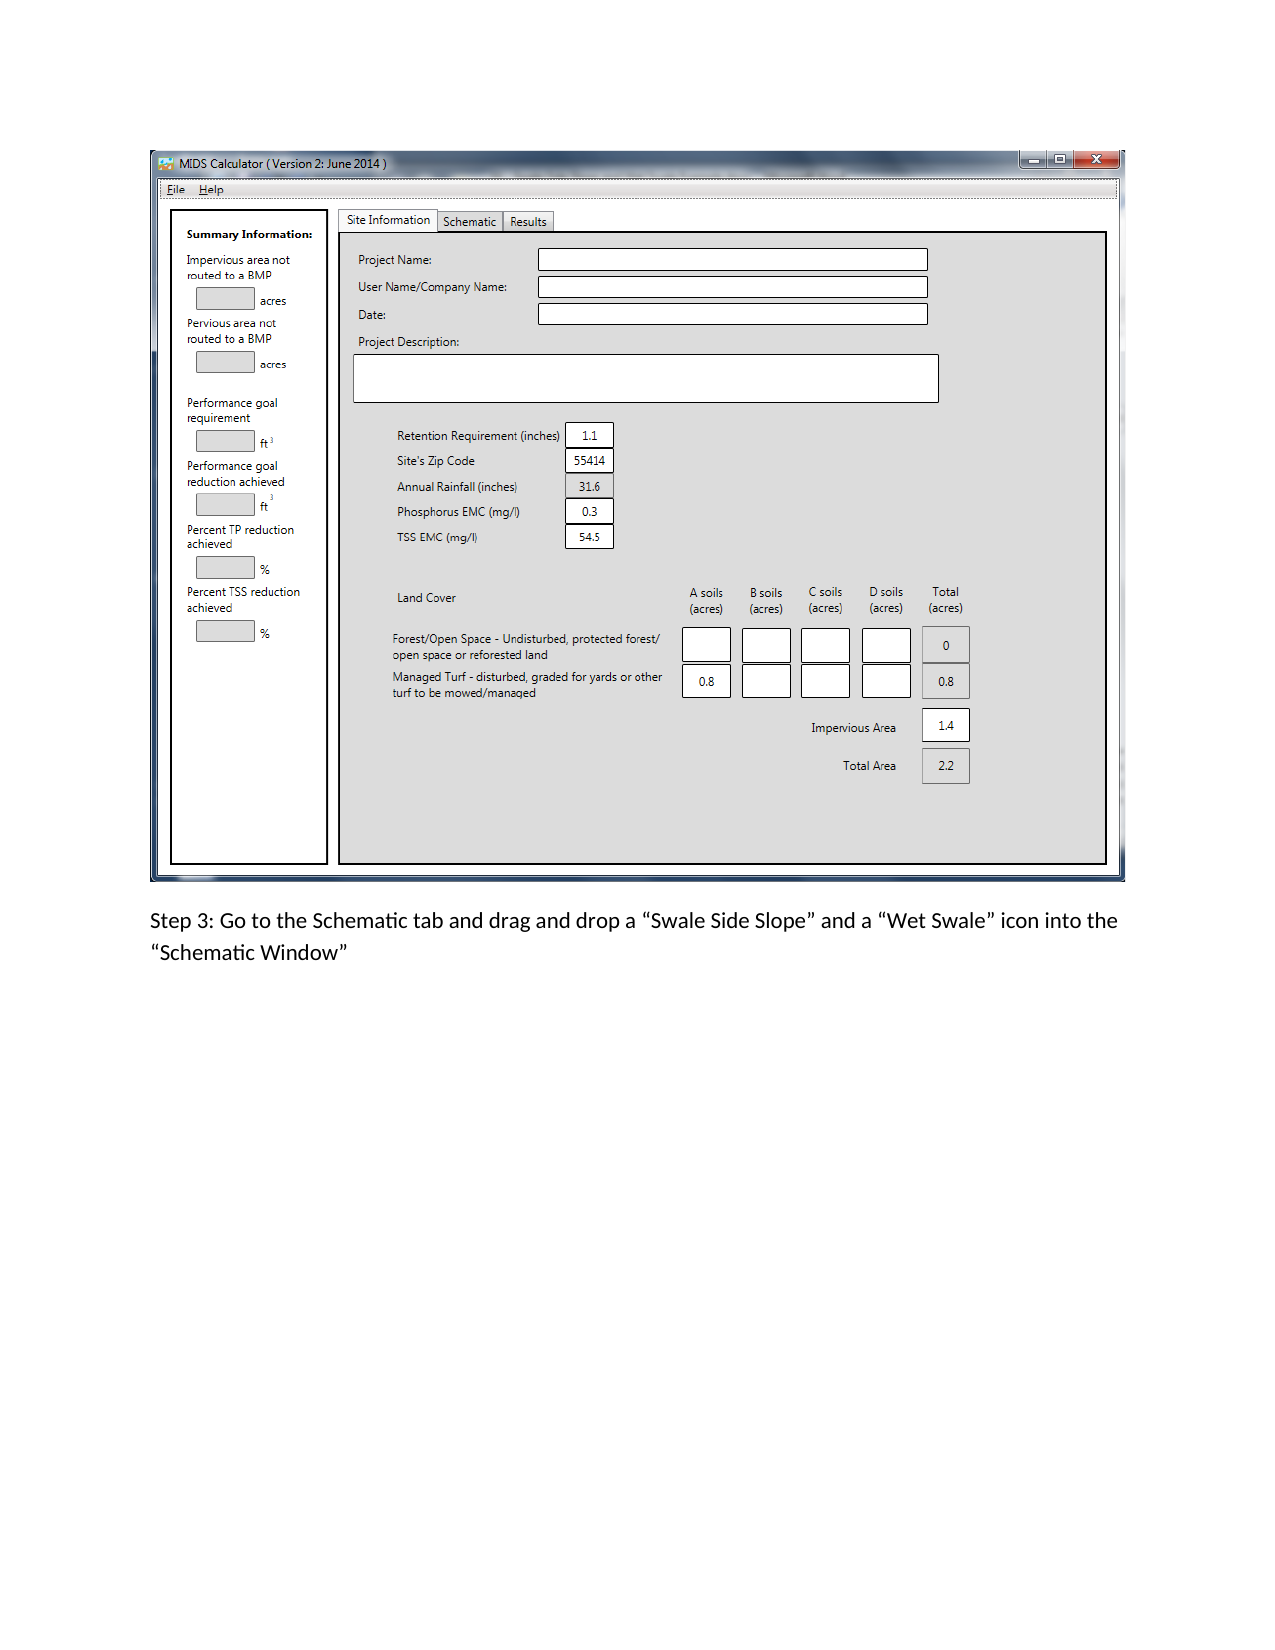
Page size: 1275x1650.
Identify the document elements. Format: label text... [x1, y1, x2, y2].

picture [150, 150, 1125, 882]
text Step 3: Go to the Schematic tab and drag and drop a “Swale Side Slope” and a “Wet Swale” icon into the “Schematic Window” [150, 906, 1125, 966]
